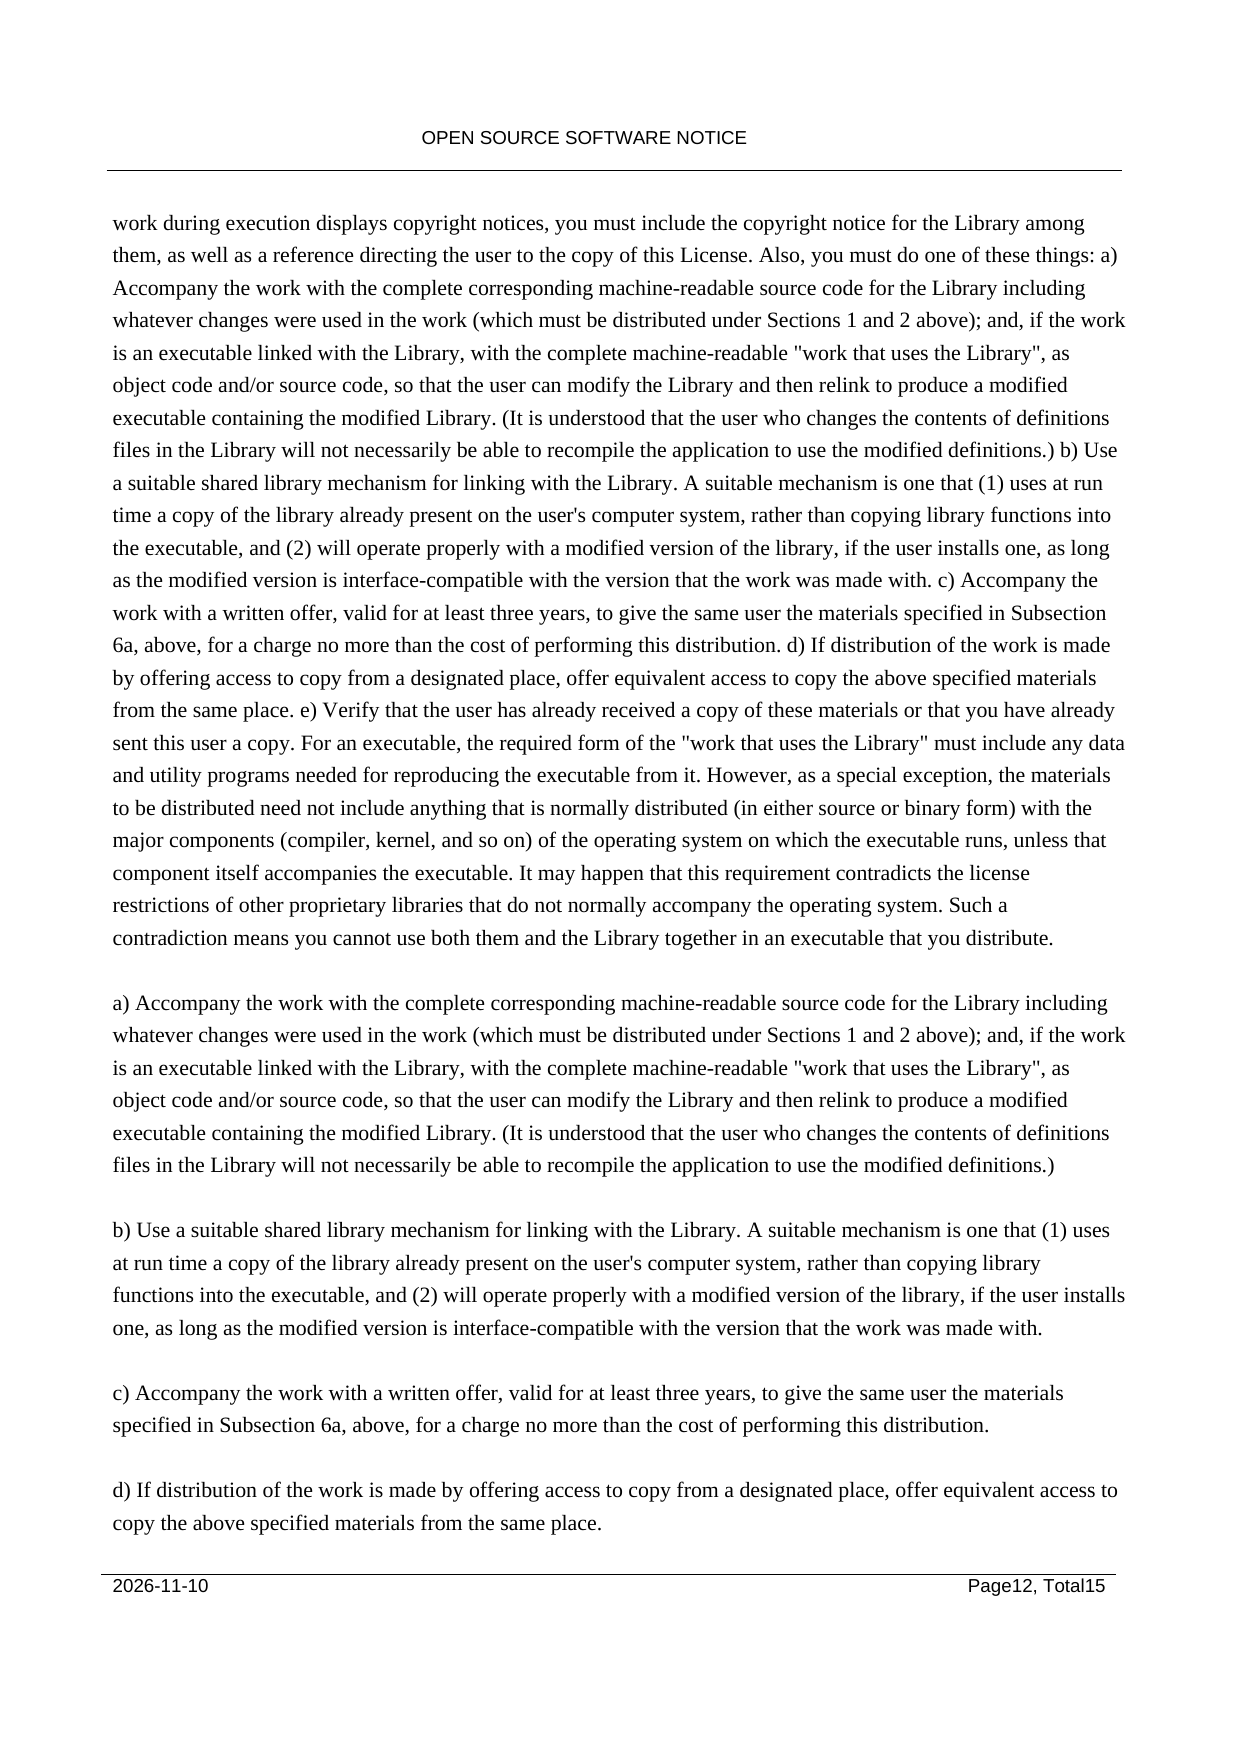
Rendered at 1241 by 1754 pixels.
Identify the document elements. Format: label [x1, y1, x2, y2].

text [112, 206, 1128, 1539]
